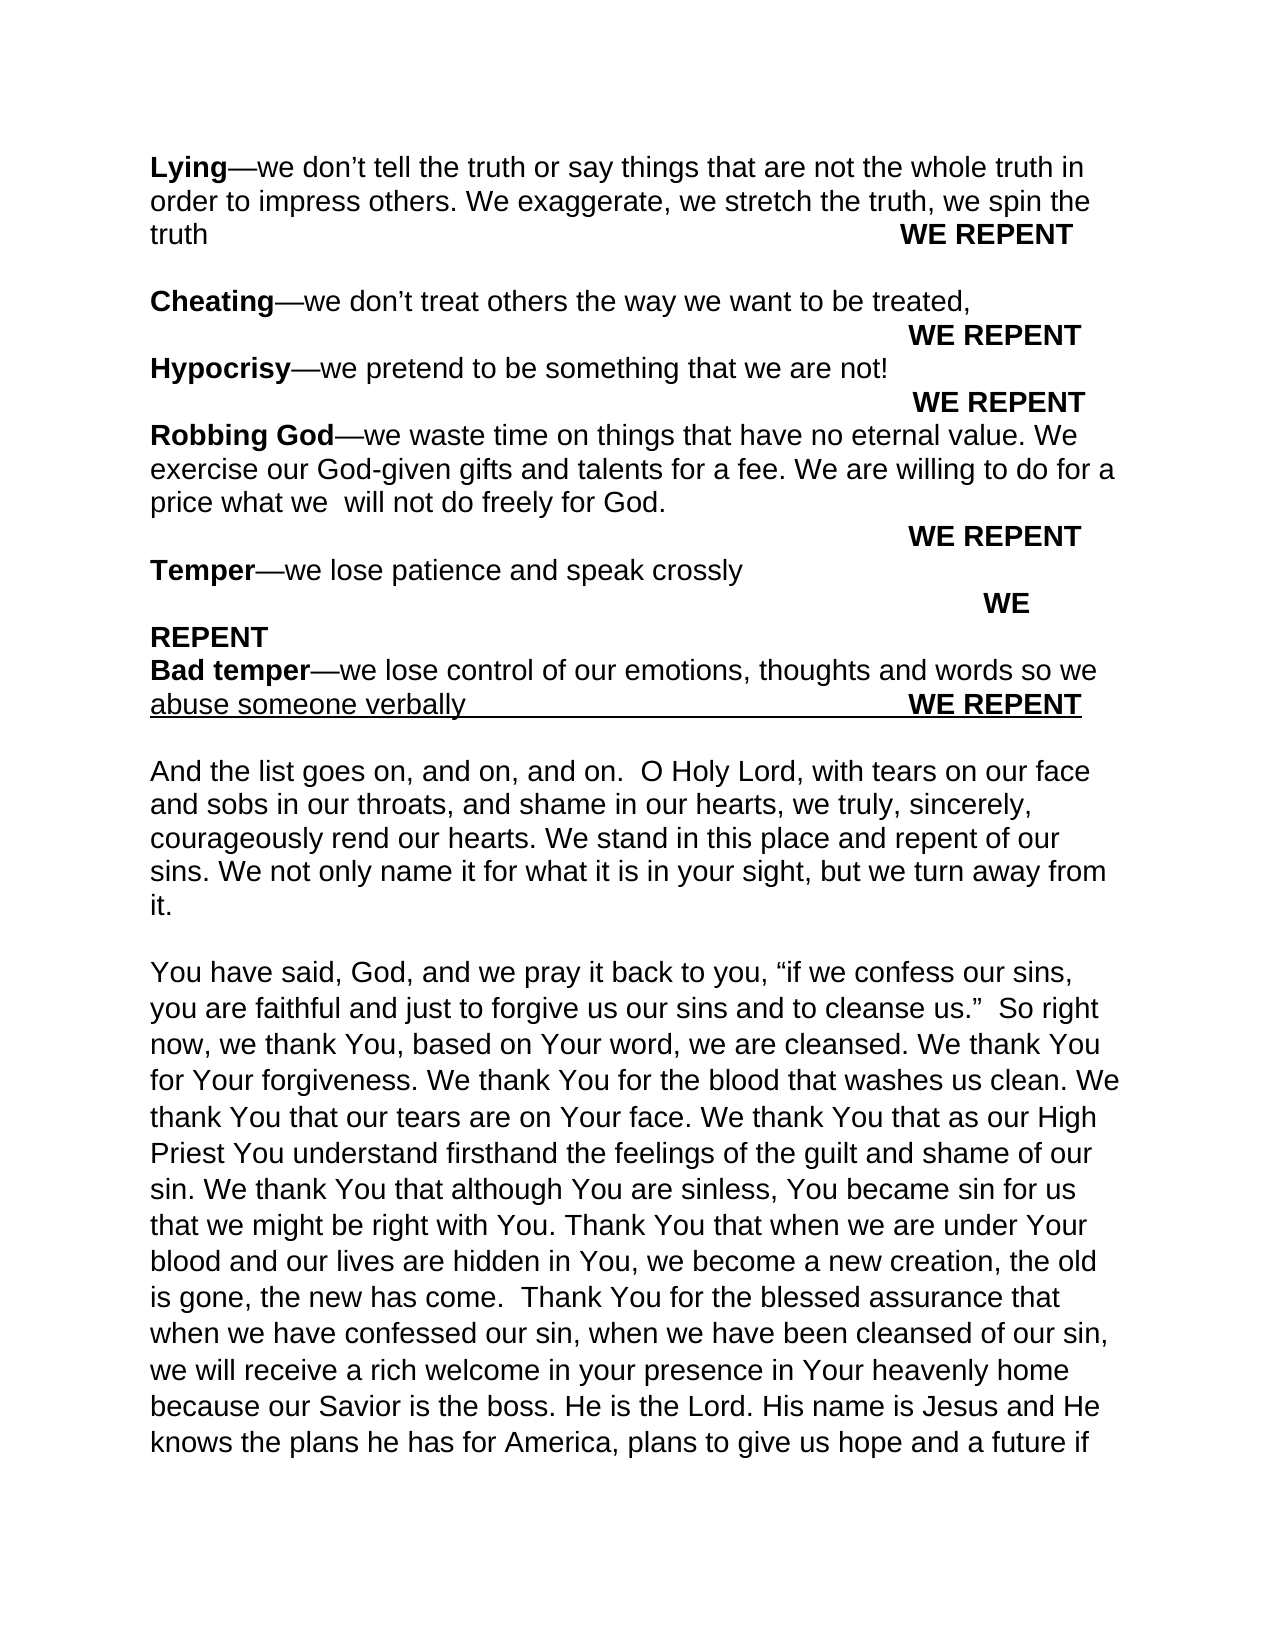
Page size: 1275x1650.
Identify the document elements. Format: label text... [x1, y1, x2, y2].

text And the list goes on, and on, and on. O Holy Lord, with tears on our face and sobs in our throats, and shame in our hearts, we truly, sincerely, courageously rend our hearts. We stand in this place and repent of our sins. We not only name it for what it is in your sight, but we turn away from it. [150, 754, 1125, 921]
text Robbing God—we waste time on things that have no eternal value. We exercise our God-given gifts and talents for a fee. We are willing to do for a price what we will not do freely for God. [150, 418, 1125, 519]
text WE REPENT [750, 519, 1125, 552]
text WE REPENT [150, 385, 1125, 418]
text Bad temper—we lose control of our emotions, thoughts and words so we abuse someone verbally WE REPENT [150, 653, 1125, 720]
text WE REPENT [150, 318, 1125, 351]
text Hypocrisy—we pretend to be something that we are not! [150, 351, 1125, 385]
text Cheating—we don’t treat others the way we want to be treated, [150, 284, 1125, 318]
text Temper—we lose patience and speak crossly WE REPENT [150, 552, 1125, 653]
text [150, 955, 1125, 1458]
text Lying—we don’t tell the truth or say things that are not the whole truth in order to impress others. We exaggerate, we stretch the truth, we spin the truth WE REPENT [150, 150, 1125, 251]
